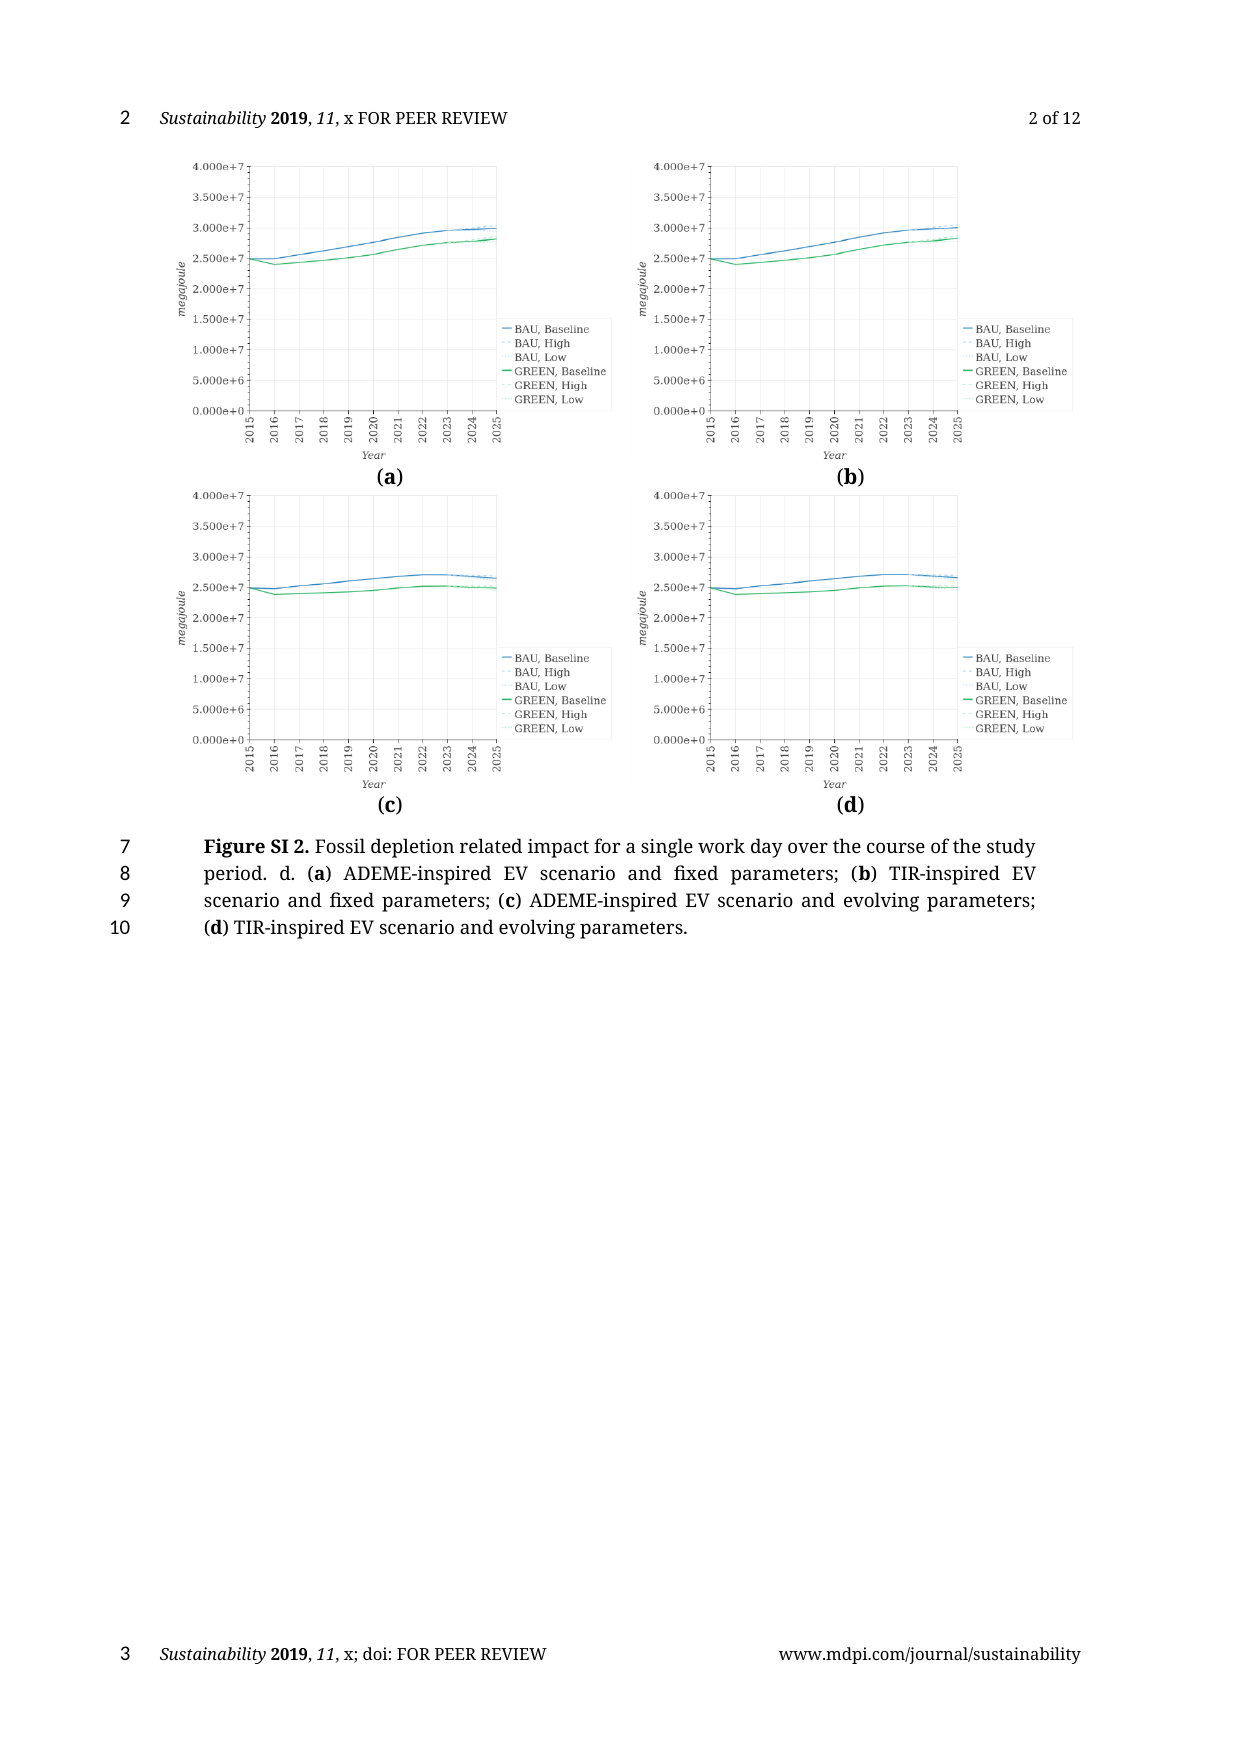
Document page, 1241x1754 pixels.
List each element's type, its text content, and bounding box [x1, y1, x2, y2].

table_header (a) [160, 162, 620, 490]
table_cell (d) [620, 490, 1081, 819]
picture [631, 162, 1081, 462]
table_header (b) [620, 162, 1081, 490]
text Figure SI 2. Fossil depletion related impact for a single work day over the course of the study period. d. (a) ADEME-inspired EV scenario and fixed parameters; (b) TIR-inspired EV scenario and fixed parameters; (c) ADEME-inspired EV scenario and evolving parameters; (d) TIR-inspired EV scenario and evolving parameters. [204, 831, 1036, 940]
picture [631, 490, 1081, 791]
picture [170, 490, 620, 791]
picture [170, 162, 620, 462]
table_cell (c) [160, 490, 620, 819]
